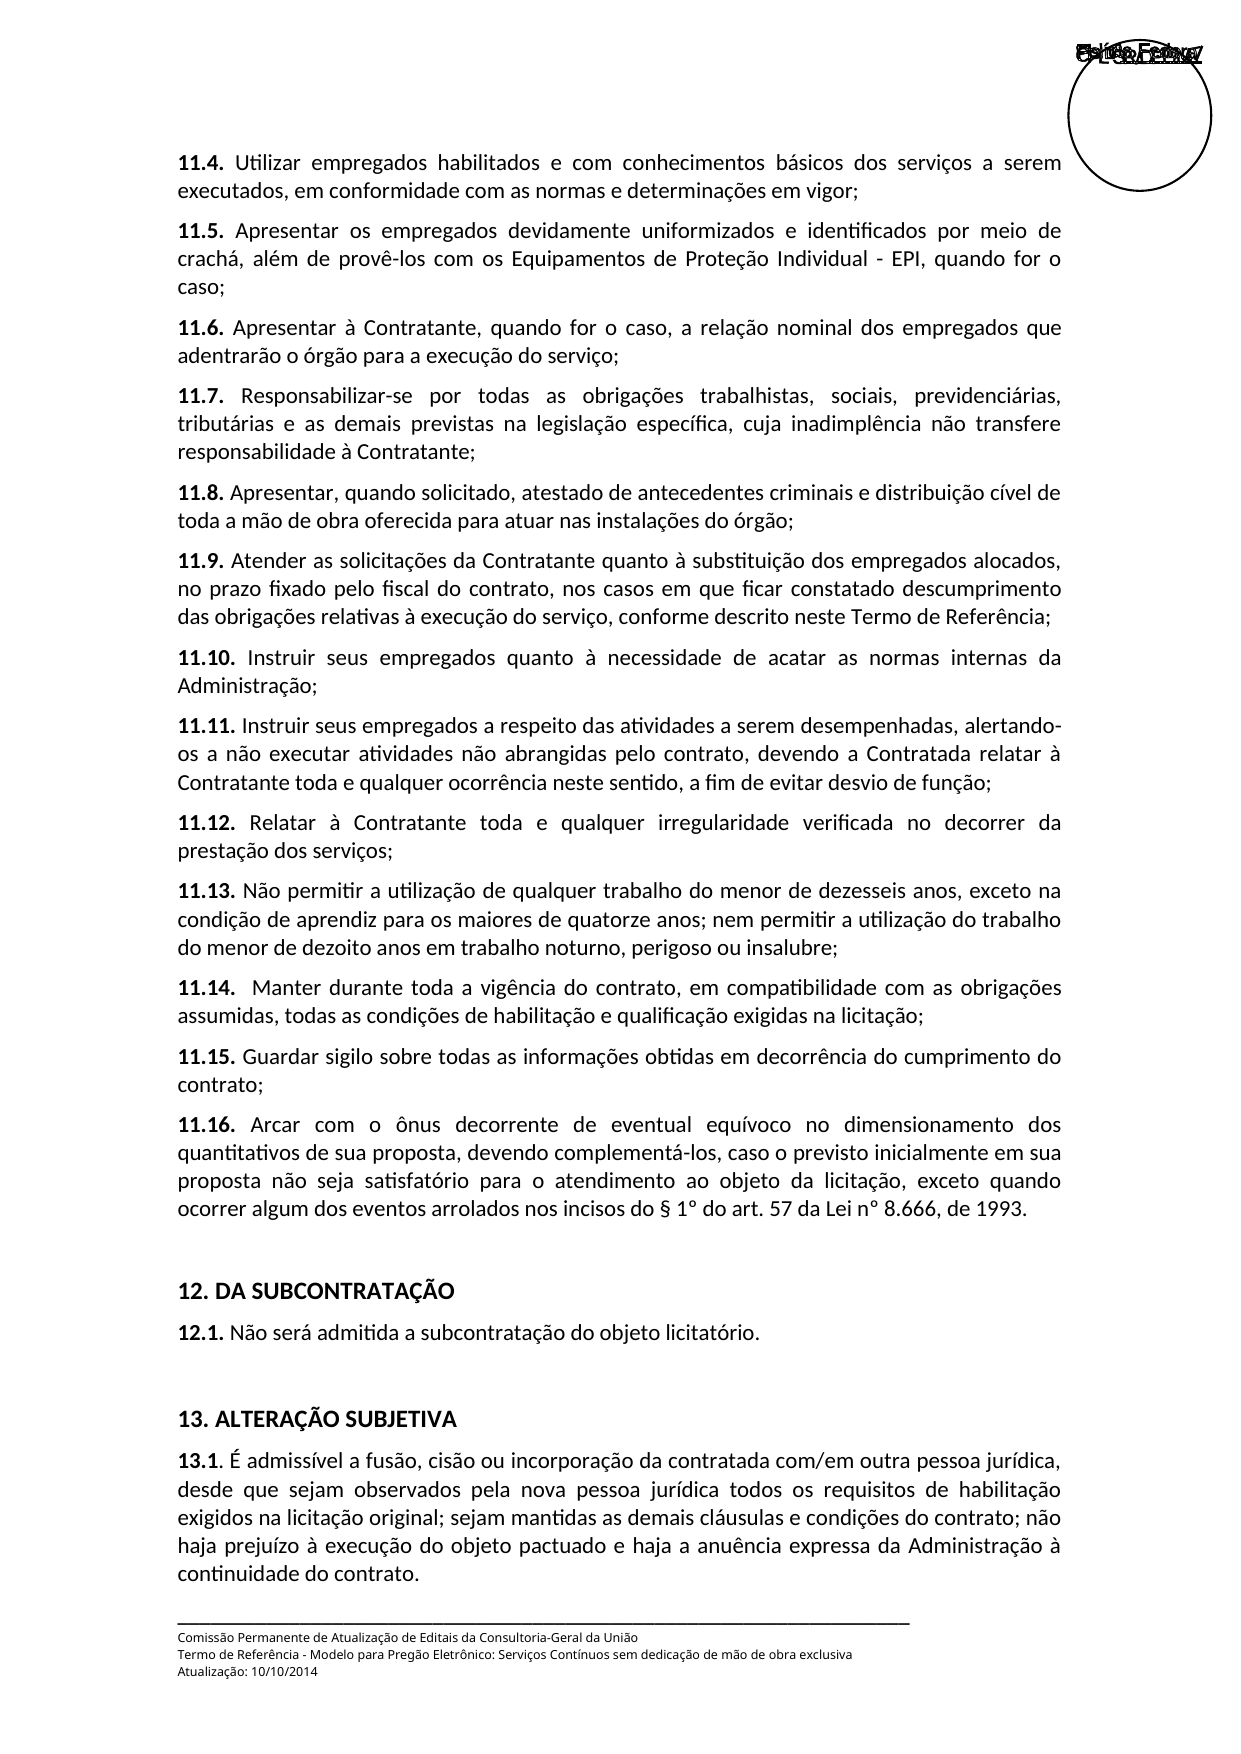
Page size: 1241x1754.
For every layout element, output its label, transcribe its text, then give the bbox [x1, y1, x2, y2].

text 11.12. Relatar à Contratante toda e qualquer irregularidade verificada no decorrer da prestação dos serviços; [177, 808, 1063, 864]
text 11.13. Não permitir a utilização de qualquer trabalho do menor de dezesseis anos, exceto na condição de aprendiz para os maiores de quatorze anos; nem permitir a utilização do trabalho do menor de dezoito anos em trabalho noturno, perigoso ou insalubre; [177, 877, 1063, 961]
text 11.10. Instruir seus empregados quanto à necessidade de acatar as normas internas da Administração; [177, 643, 1063, 699]
text 11.9. Atender as solicitações da Contratante quanto à substituição dos empregados alocados, no prazo fixado pelo fiscal do contrato, nos casos em que ficar constatado descumprimento das obrigações relativas à execução do serviço, conforme descrito neste Termo de Referência; [177, 546, 1063, 631]
text 11.5. Apresentar os empregados devidamente uniformizados e identificados por meio de crachá, além de provê-los com os Equipamentos de Proteção Individual - EPI, quando for o caso; [177, 216, 1063, 300]
text 12.1. Não será admitida a subcontratação do objeto licitatório. [177, 1318, 1063, 1346]
text 11.11. Instruir seus empregados a respeito das atividades a serem desempenhadas, alertando-os a não executar atividades não abrangidas pelo contrato, devendo a Contratada relatar à Contratante toda e qualquer ocorrência neste sentido, a fim de evitar desvio de função; [177, 712, 1063, 796]
text 12. DA SUBCONTRATAÇÃO [177, 1275, 1065, 1306]
text 11.15. Guardar sigilo sobre todas as informações obtidas em decorrência do cumprimento do contrato; [177, 1042, 1063, 1098]
text 11.8. Apresentar, quando solicitado, atestado de antecedentes criminais e distribuição cível de toda a mão de obra oferecida para atuar nas instalações do órgão; [177, 478, 1063, 534]
text 13. ALTERAÇÃO SUBJETIVA [177, 1404, 1065, 1434]
text 11.7. Responsabilizar-se por todas as obrigações trabalhistas, sociais, previdenciárias, tributárias e as demais previstas na legislação específica, cuja inadimplência não transfere responsabilidade à Contratante; [177, 381, 1063, 465]
text 11.14. Manter durante toda a vigência do contrato, em compatibilidade com as obrigações assumidas, todas as condições de habilitação e qualificação exigidas na licitação; [177, 973, 1063, 1029]
text 11.6. Apresentar à Contratante, quando for o caso, a relação nominal dos empregados que adentrarão o órgão para a execução do serviço; [177, 313, 1063, 369]
text 11.16. Arcar com o ônus decorrente de eventual equívoco no dimensionamento dos quantitativos de sua proposta, devendo complementá-los, caso o previsto inicialmente em sua proposta não seja satisfatório para o atendimento ao objeto da licitação, exceto quando ocorrer algum dos eventos arrolados nos incisos do § 1º do art. 57 da Lei nº 8.666, de 1993. [177, 1110, 1063, 1222]
text 11.4. Utilizar empregados habilitados e com conhecimentos básicos dos serviços a serem executados, em conformidade com as normas e determinações em vigor; [177, 148, 1063, 204]
text 13.1. É admissível a fusão, cisão ou incorporação da contratada com/em outra pessoa jurídica, desde que sejam observados pela nova pessoa jurídica todos os requisitos de habilitação exigidos na licitação original; sejam mantidas as demais cláusulas e condições do contrato; não haja prejuízo à execução do objeto pactuado e haja a anuência expressa da Administração à continuidade do contrato. [177, 1447, 1063, 1587]
